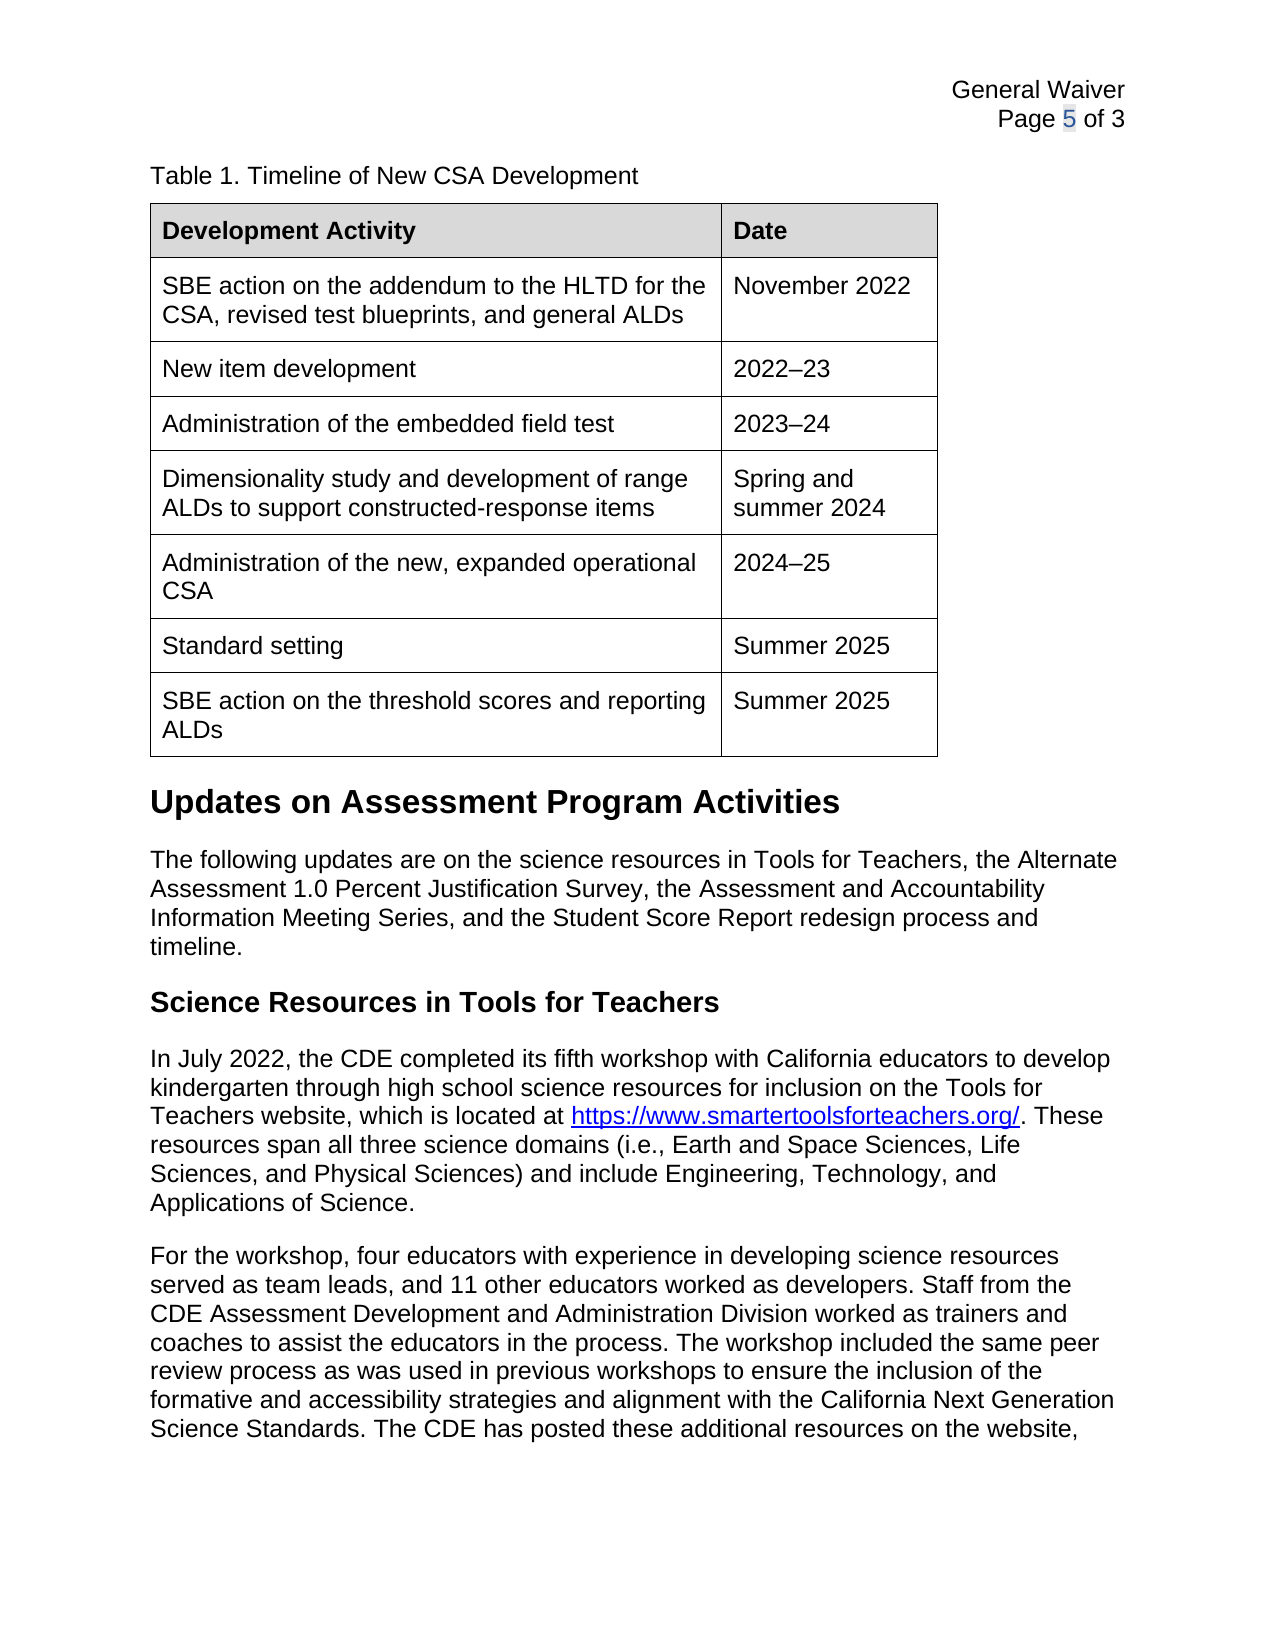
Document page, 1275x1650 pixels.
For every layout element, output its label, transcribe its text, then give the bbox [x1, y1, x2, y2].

table_cell Administration of the new, expanded operational CSA [151, 535, 721, 617]
table_cell 2024–25 [722, 535, 937, 617]
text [150, 1241, 1125, 1443]
text The following updates are on the science resources in Tools for Teachers, the Alternate Assessment 1.0 Percent Justification Survey, the Assessment and Accountability Information Meeting Series, and the Student Score Report redesign process and timeline. [150, 845, 1125, 960]
table_cell 2022–23 [722, 342, 937, 396]
table_cell SBE action on the addendum to the HLTD for the CSA, revised test blueprints, and general ALDs [151, 258, 721, 341]
table_cell 2023–24 [722, 397, 937, 450]
table_cell SBE action on the threshold scores and reporting ALDs [151, 673, 721, 756]
table_cell Administration of the embedded field test [151, 397, 721, 450]
table_cell Summer 2025 [722, 673, 937, 756]
subtitle Science Resources in Tools for Teachers [150, 985, 1125, 1019]
table_cell Summer 2025 [722, 619, 937, 672]
table_header Date [722, 204, 937, 257]
subtitle Updates on Assessment Program Activities [150, 782, 1125, 820]
table_cell Standard setting [151, 619, 721, 672]
table_cell November 2022 [722, 258, 937, 341]
table_cell Dimensionality study and development of range ALDs to support constructed-response items [151, 451, 721, 534]
table_cell Spring and summer 2024 [722, 451, 937, 534]
table_cell New item development [151, 342, 721, 396]
table_header Development Activity [151, 204, 721, 257]
text In July 2022, the CDE completed its fifth workshop with California educators to develop kindergarten through high school science resources for inclusion on the Tools for Teachers website, which is located at https://www.smartertoolsforteachers.org/. These resources span all three science domains (i.e., Earth and Space Sciences, Life Sciences, and Physical Sciences) and include Engineering, Technology, and Applications of Science. [150, 1044, 1125, 1216]
text Table 1. Timeline of New CSA Development [150, 161, 1125, 190]
